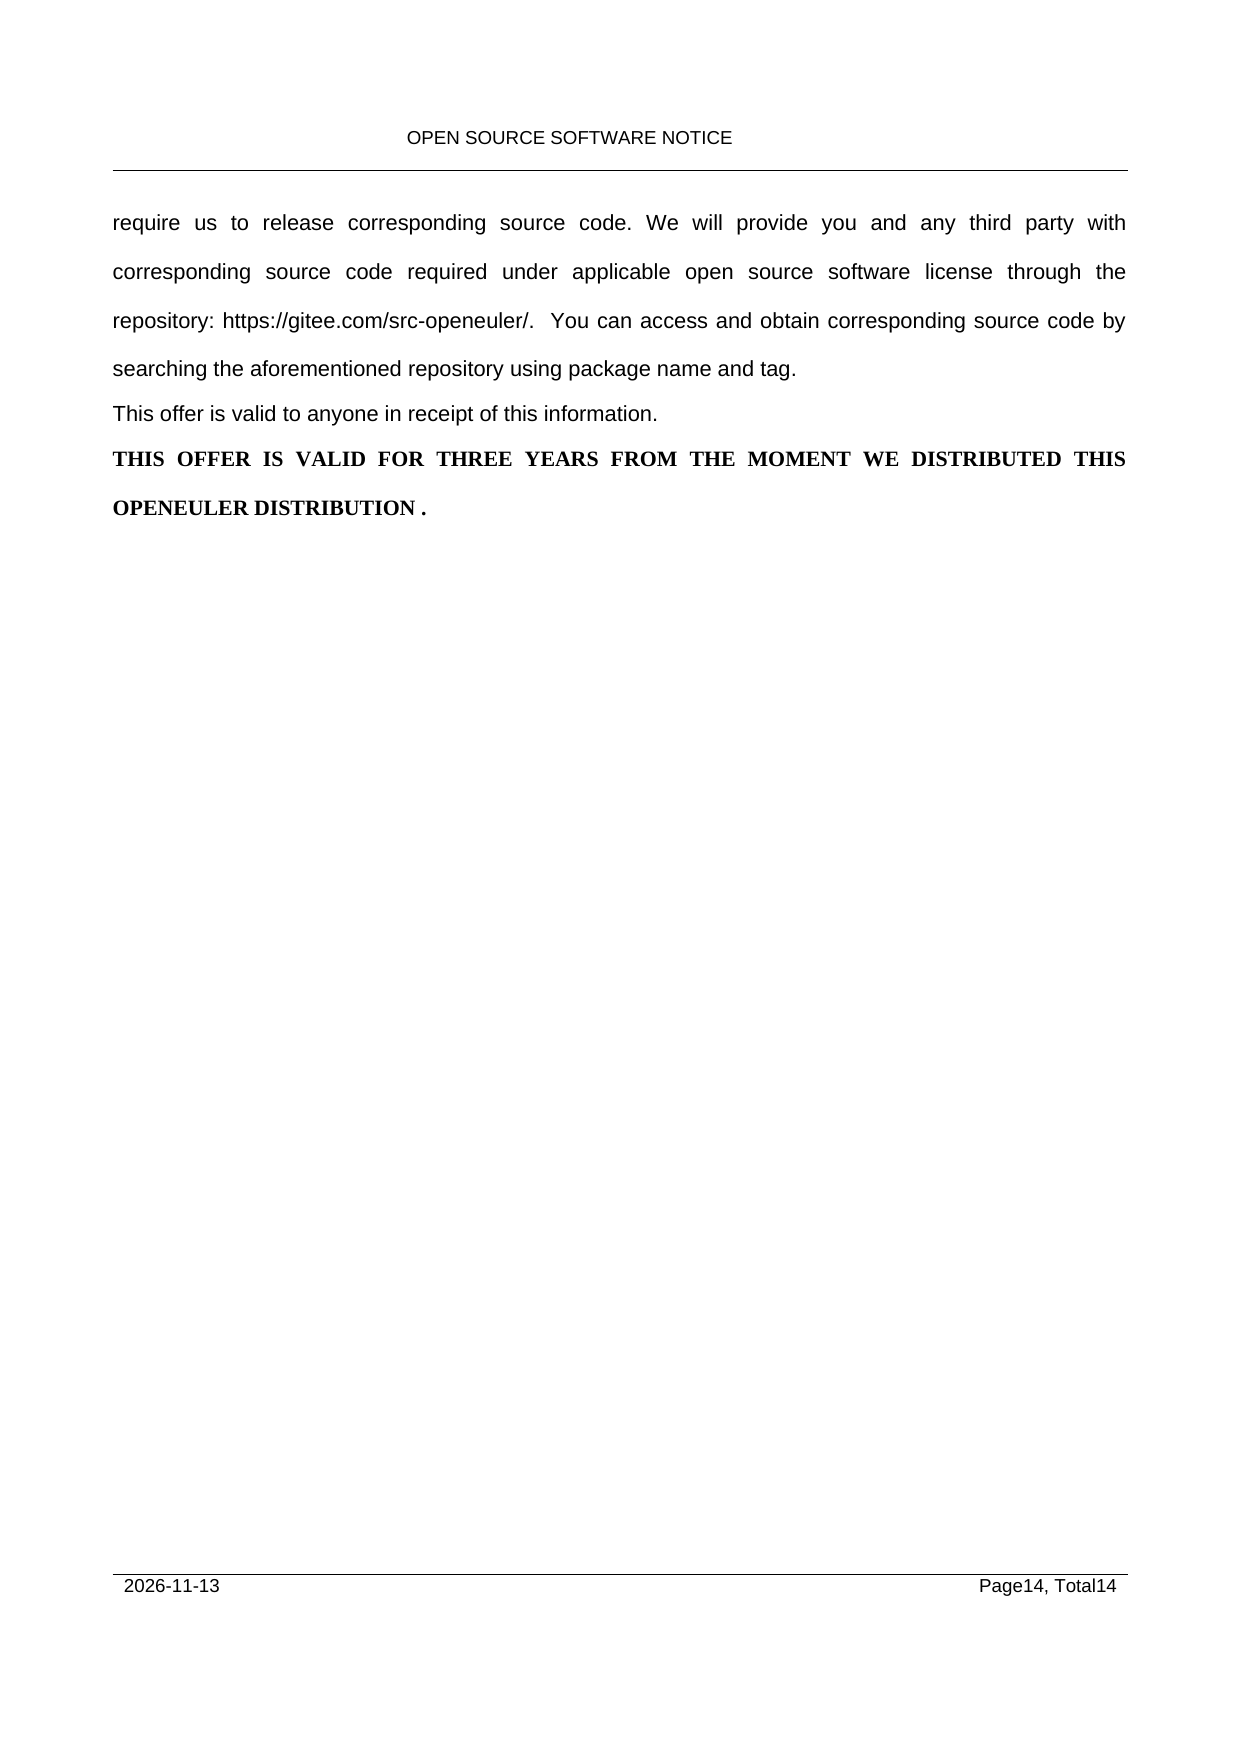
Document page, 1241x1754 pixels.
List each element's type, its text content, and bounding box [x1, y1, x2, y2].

text THIS OFFER IS VALID FOR THREE YEARS FROM THE MOMENT WE DISTRIBUTED THIS OPENEULER DISTRIBUTION . [112, 443, 1128, 524]
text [112, 206, 1128, 385]
text This offer is valid to anyone in receipt of this information. [112, 398, 1128, 430]
